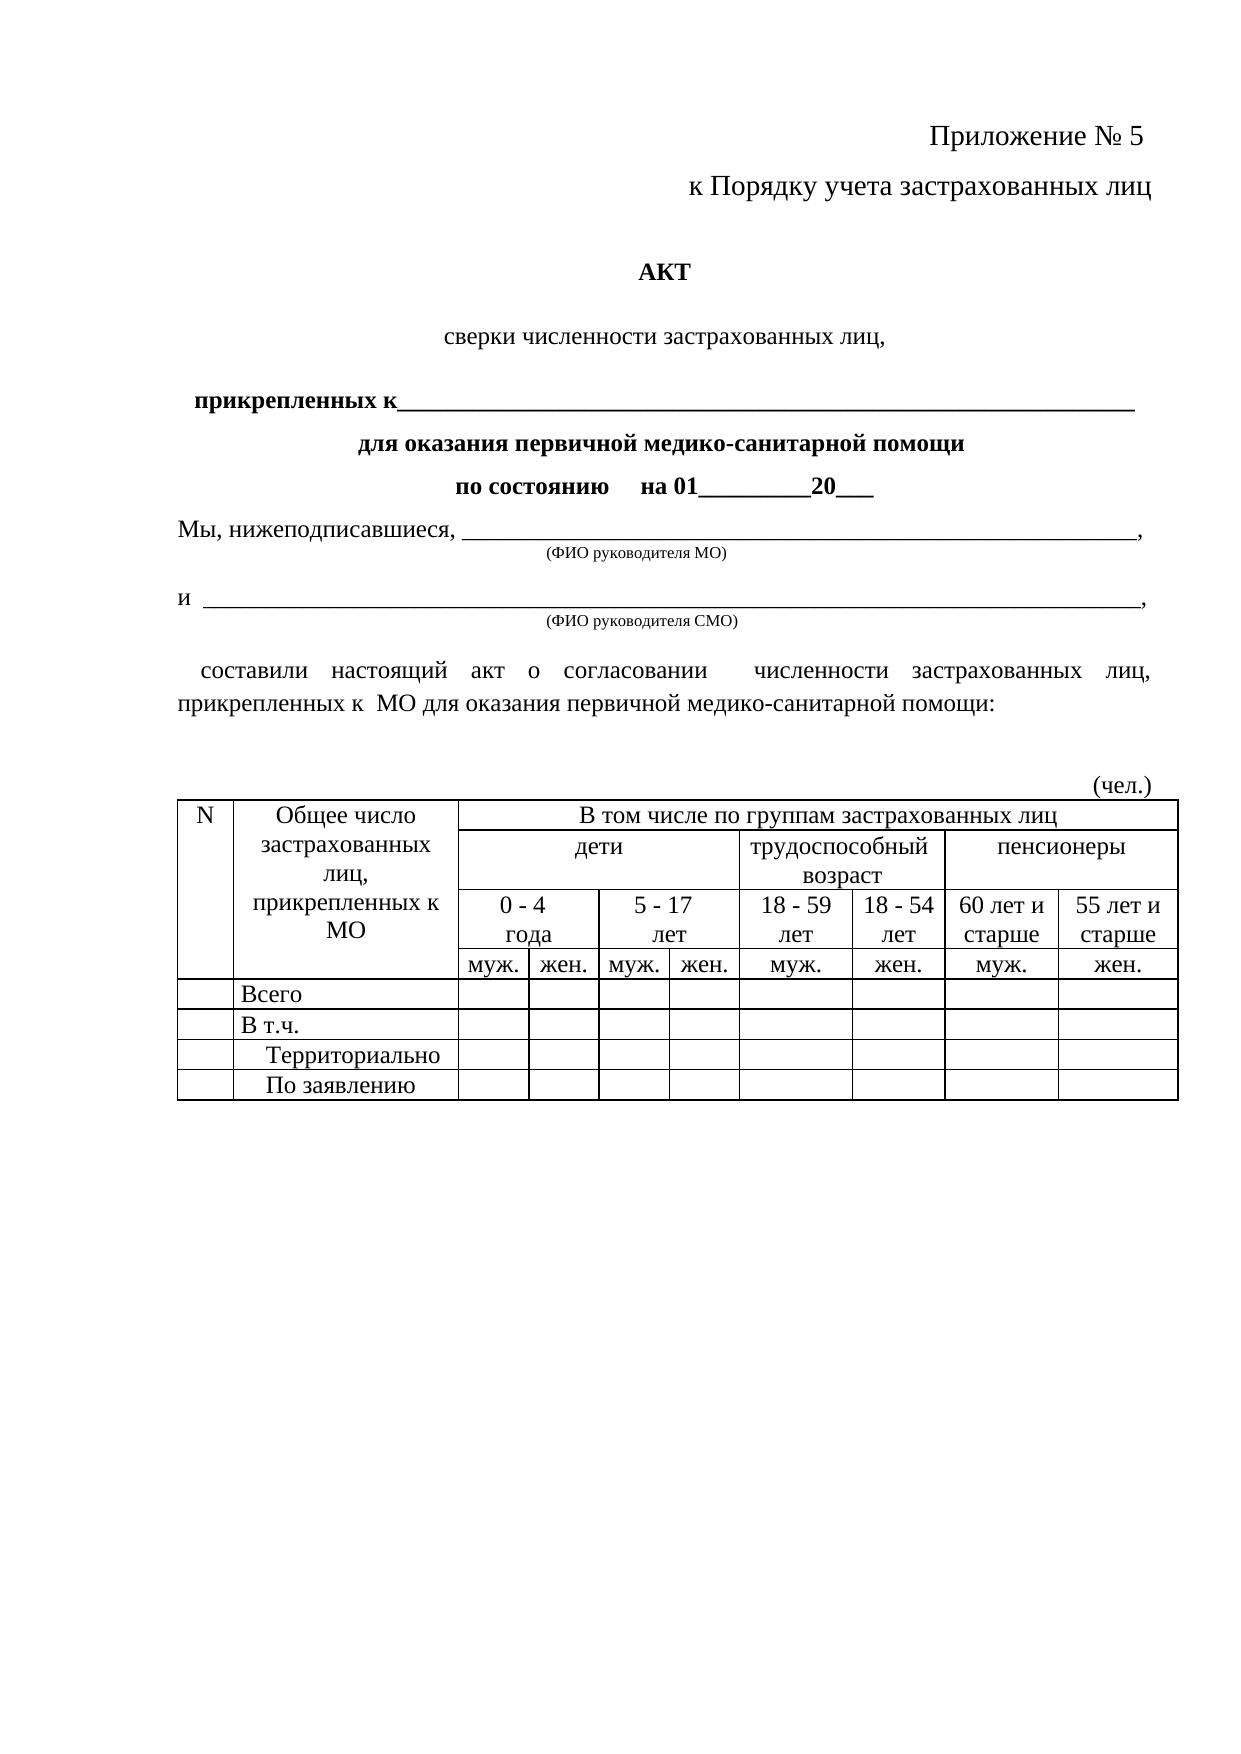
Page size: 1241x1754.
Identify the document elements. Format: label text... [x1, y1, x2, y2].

table_cell Территориально [234, 1040, 458, 1069]
table_cell муж. [740, 949, 852, 978]
text (ФИО руководителя МО) [177, 543, 1152, 562]
table_cell [740, 1010, 852, 1038]
table_cell [853, 1040, 944, 1069]
text (чел.) [177, 770, 1152, 799]
table_cell [853, 1010, 944, 1038]
table_cell муж. [946, 949, 1058, 978]
table_cell 60 лет и старше [946, 890, 1058, 947]
table_cell Всего [234, 980, 458, 1008]
table_cell трудоспособный возраст [740, 831, 944, 888]
table_cell 55 лет и старше [1059, 890, 1177, 947]
text сверки численности застрахованных лиц, [177, 321, 1152, 350]
table_cell [946, 1070, 1058, 1099]
table_cell [853, 1070, 944, 1099]
text и ___________________________________________________________________________, [177, 582, 1152, 610]
table_cell жен. [670, 949, 739, 978]
table_cell [853, 980, 944, 1008]
table_cell [946, 1040, 1058, 1069]
table_header Общее число застрахованных лиц, прикрепленных к МО [234, 801, 458, 978]
table_cell пенсионеры [946, 831, 1177, 888]
table_cell [670, 980, 739, 1008]
table_cell [178, 1010, 233, 1038]
table_cell [946, 1010, 1058, 1038]
text Приложение № 5 [177, 118, 1152, 152]
table_cell [740, 980, 852, 1008]
table_cell [600, 1070, 669, 1099]
table_cell жен. [1059, 949, 1177, 978]
table_cell [670, 1070, 739, 1099]
table_cell [670, 1040, 739, 1069]
table_cell [1059, 1040, 1177, 1069]
table_cell [530, 1070, 598, 1099]
table_cell [530, 1010, 598, 1038]
table_cell жен. [853, 949, 944, 978]
text Мы, нижеподписавшиеся, ______________________________________________________, [177, 514, 1152, 543]
text составили настоящий акт о согласовании численности застрахованных лиц, прикрепленных к МО для оказания первичной медико-санитарной помощи: [177, 655, 1152, 716]
table_cell дети [459, 831, 739, 888]
table_cell По заявлению [234, 1070, 458, 1099]
table_cell [670, 1010, 739, 1038]
table_cell [178, 980, 233, 1008]
table_cell 18 - 54 лет [853, 890, 944, 947]
table_cell муж. [459, 949, 528, 978]
table_cell [946, 980, 1058, 1008]
table_cell муж. [600, 949, 669, 978]
text прикрепленных к___________________________________________________________ для оказания первичной медико-санитарной помощи по состоянию на 01_________20___ [177, 385, 1152, 500]
table_cell [600, 980, 669, 1008]
table_cell [600, 1010, 669, 1038]
table_cell [459, 1040, 528, 1069]
table_cell 5 - 17 лет [600, 890, 739, 947]
text к Порядку учета застрахованных лиц [177, 168, 1152, 202]
text АКТ [177, 257, 1152, 286]
table_cell [600, 1040, 669, 1069]
table_cell [178, 1040, 233, 1069]
table_cell 0 - 4 года [459, 890, 598, 947]
table_cell [1059, 1010, 1177, 1038]
table_header В том числе по группам застрахованных лиц [459, 801, 1177, 829]
table_cell жен. [530, 949, 598, 978]
table_cell [530, 980, 598, 1008]
table_cell [459, 1070, 528, 1099]
table_cell [740, 1070, 852, 1099]
table_cell [740, 1040, 852, 1069]
table_cell [530, 1040, 598, 1069]
table_cell [1059, 980, 1177, 1008]
table_cell 18 - 59 лет [740, 890, 852, 947]
table_cell В т.ч. [234, 1010, 458, 1038]
table_cell [459, 980, 528, 1008]
table_header N [178, 801, 233, 978]
text (ФИО руководителя СМО) [177, 610, 1152, 629]
table_cell [1059, 1070, 1177, 1099]
table_cell [178, 1070, 233, 1099]
table_cell [459, 1010, 528, 1038]
